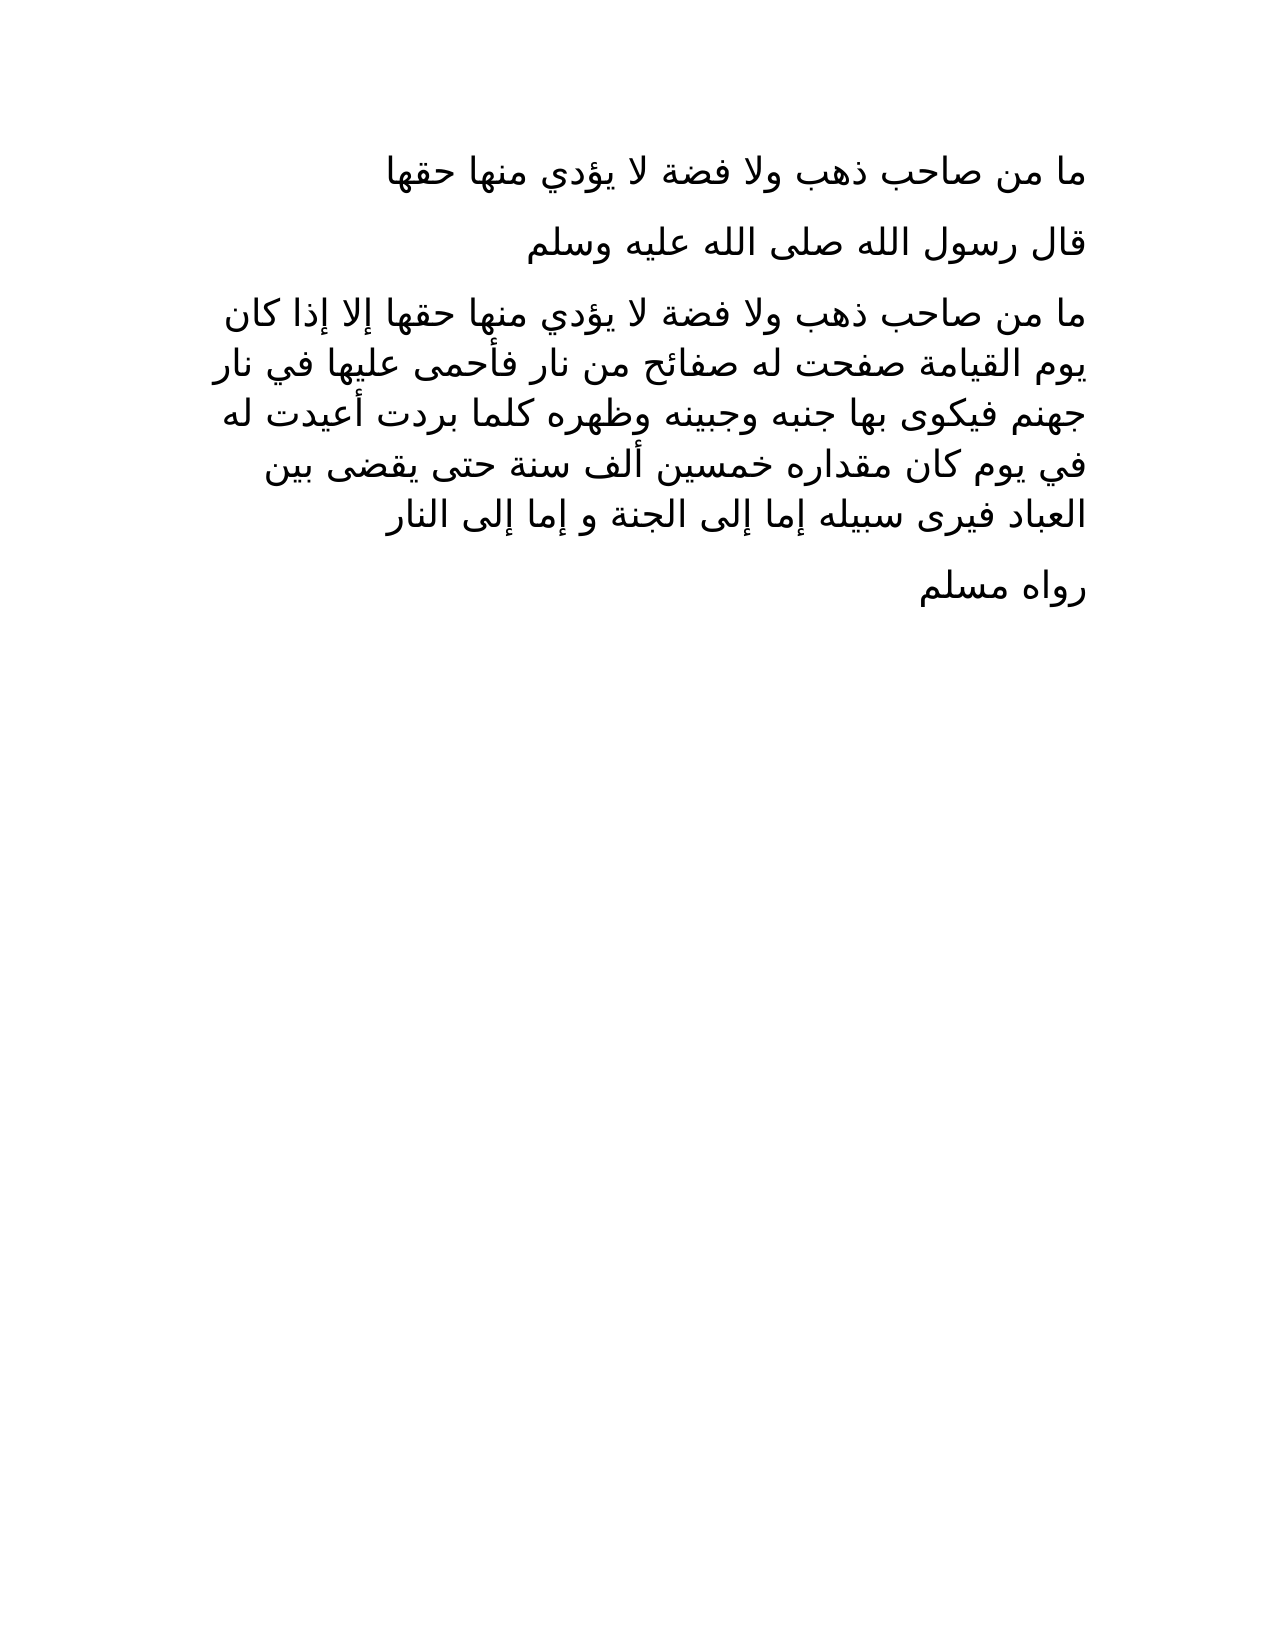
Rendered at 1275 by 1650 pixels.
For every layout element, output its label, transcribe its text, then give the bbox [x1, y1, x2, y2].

text ما من صاحب ذهب ولا فضة لا يؤدي منها حقها [187, 150, 1087, 194]
text قال رسول الله صلى الله عليه وسلم [187, 221, 1087, 264]
text ما من صاحب ذهب ولا فضة لا يؤدي منها حقها إلا إذا كان يوم القيامة صفحت له صفائح من نار فأحمى عليها في نار جهنم فيكوى بها جنبه وجبينه وظهره كلما بردت أعيدت له في يوم كان مقداره خمسين ألف سنة حتى يقضى بين العباد فيرى سبيله إما إلى الجنة و إما إلى النار [187, 292, 1087, 536]
text رواه مسلم [187, 563, 1087, 607]
